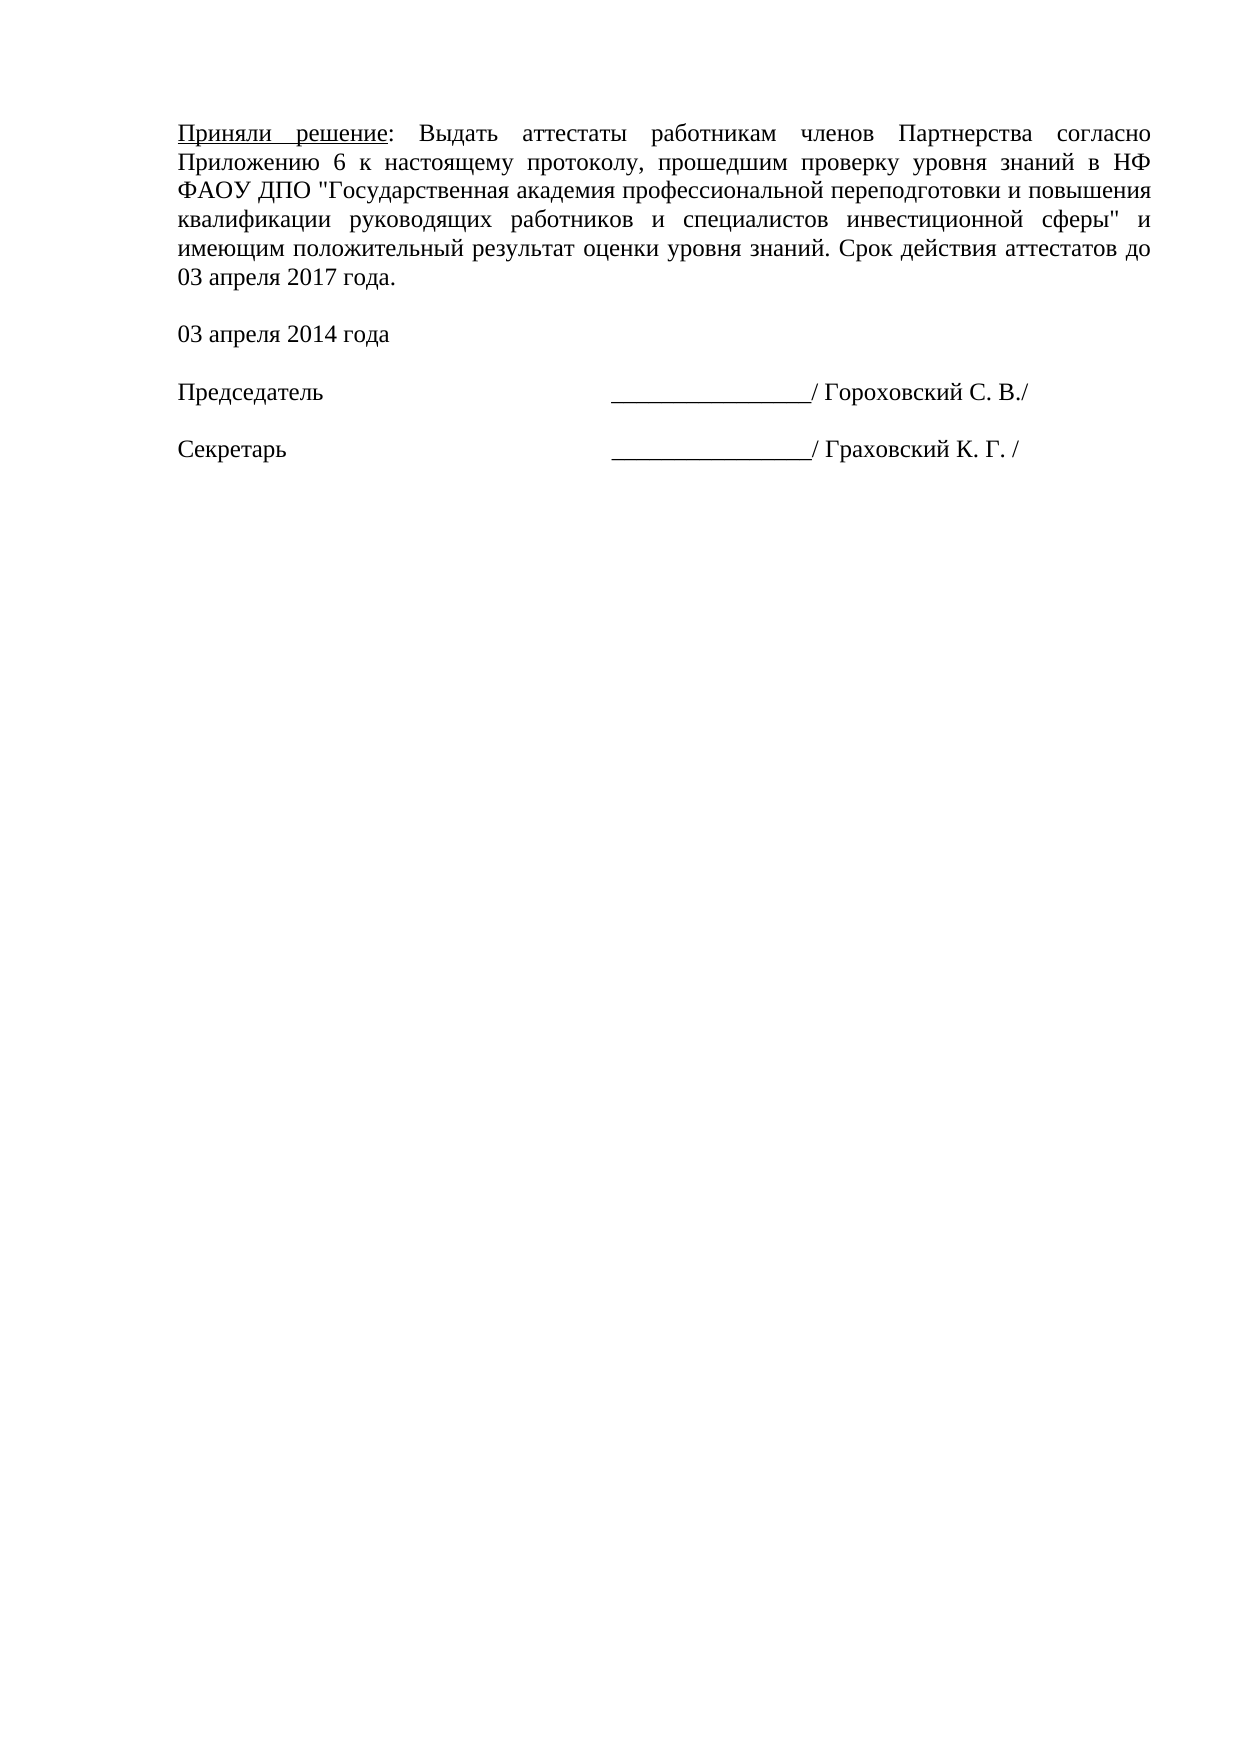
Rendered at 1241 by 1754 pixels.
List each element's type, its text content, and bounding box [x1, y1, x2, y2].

text Секретарь ________________/ Граховский К. Г. / [177, 434, 1152, 463]
text Председатель ________________/ Гороховский С. В. / [177, 377, 1152, 406]
text Приняли решение: Выдать аттестаты работникам членов Партнерства согласно Приложению 6 к настоящему протоколу, прошедшим проверку уровня знаний в НФ ФАОУ ДПО "Государственная академия профессиональной переподготовки и повышения квалификации руководящих работников и специалистов инвестиционной сферы" и имеющим положительный результат оценки уровня знаний. Срок действия аттестатов до 03 апреля 2017 года. [177, 118, 1152, 291]
text 03 апреля 2014 года [177, 319, 1152, 348]
